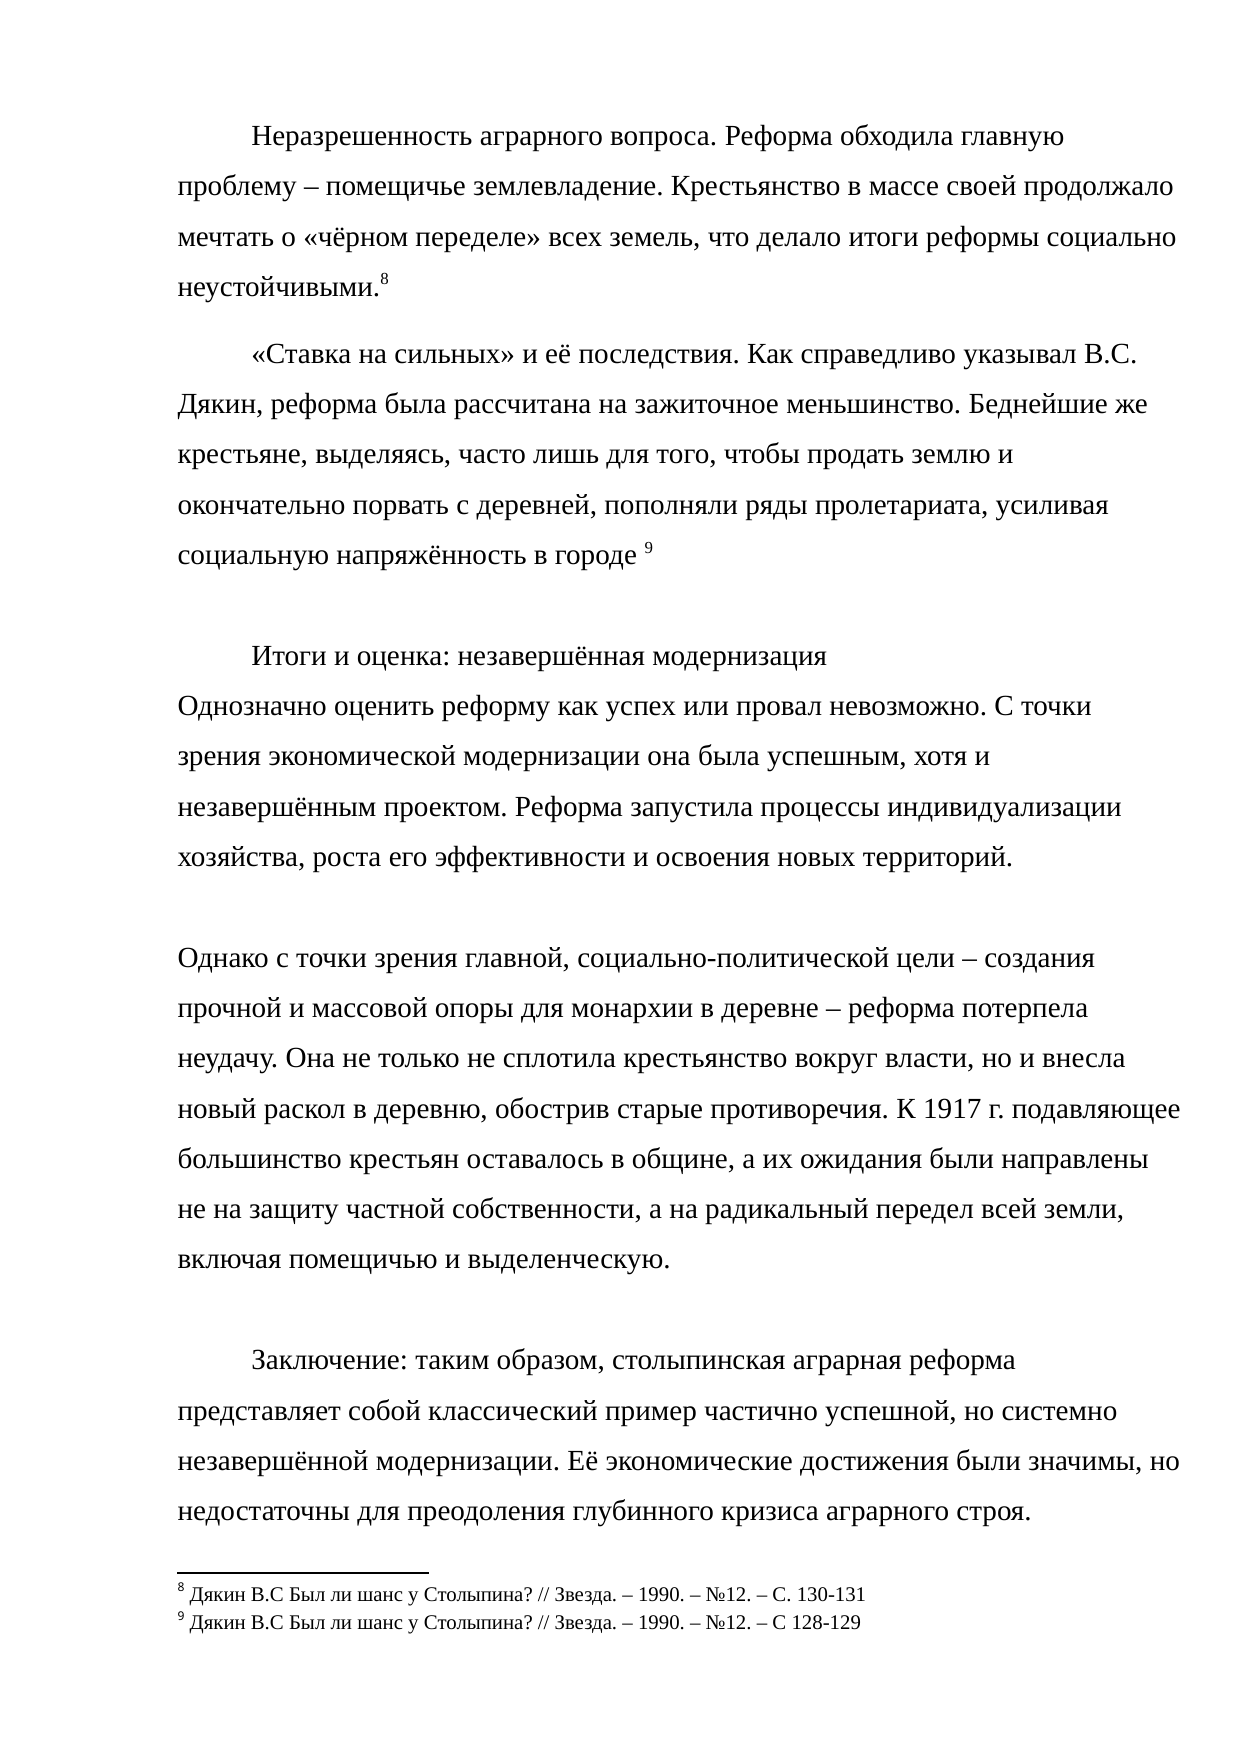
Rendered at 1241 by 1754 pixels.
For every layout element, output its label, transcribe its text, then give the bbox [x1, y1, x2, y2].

text Неразрешенность аграрного вопроса. Реформа обходила главную проблему – помещичье землевладение. Крестьянство в массе своей продолжало мечтать о «чёрном переделе» всех земель, что делало итоги реформы социально неустойчивыми. [177, 118, 1181, 303]
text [177, 336, 1181, 1527]
